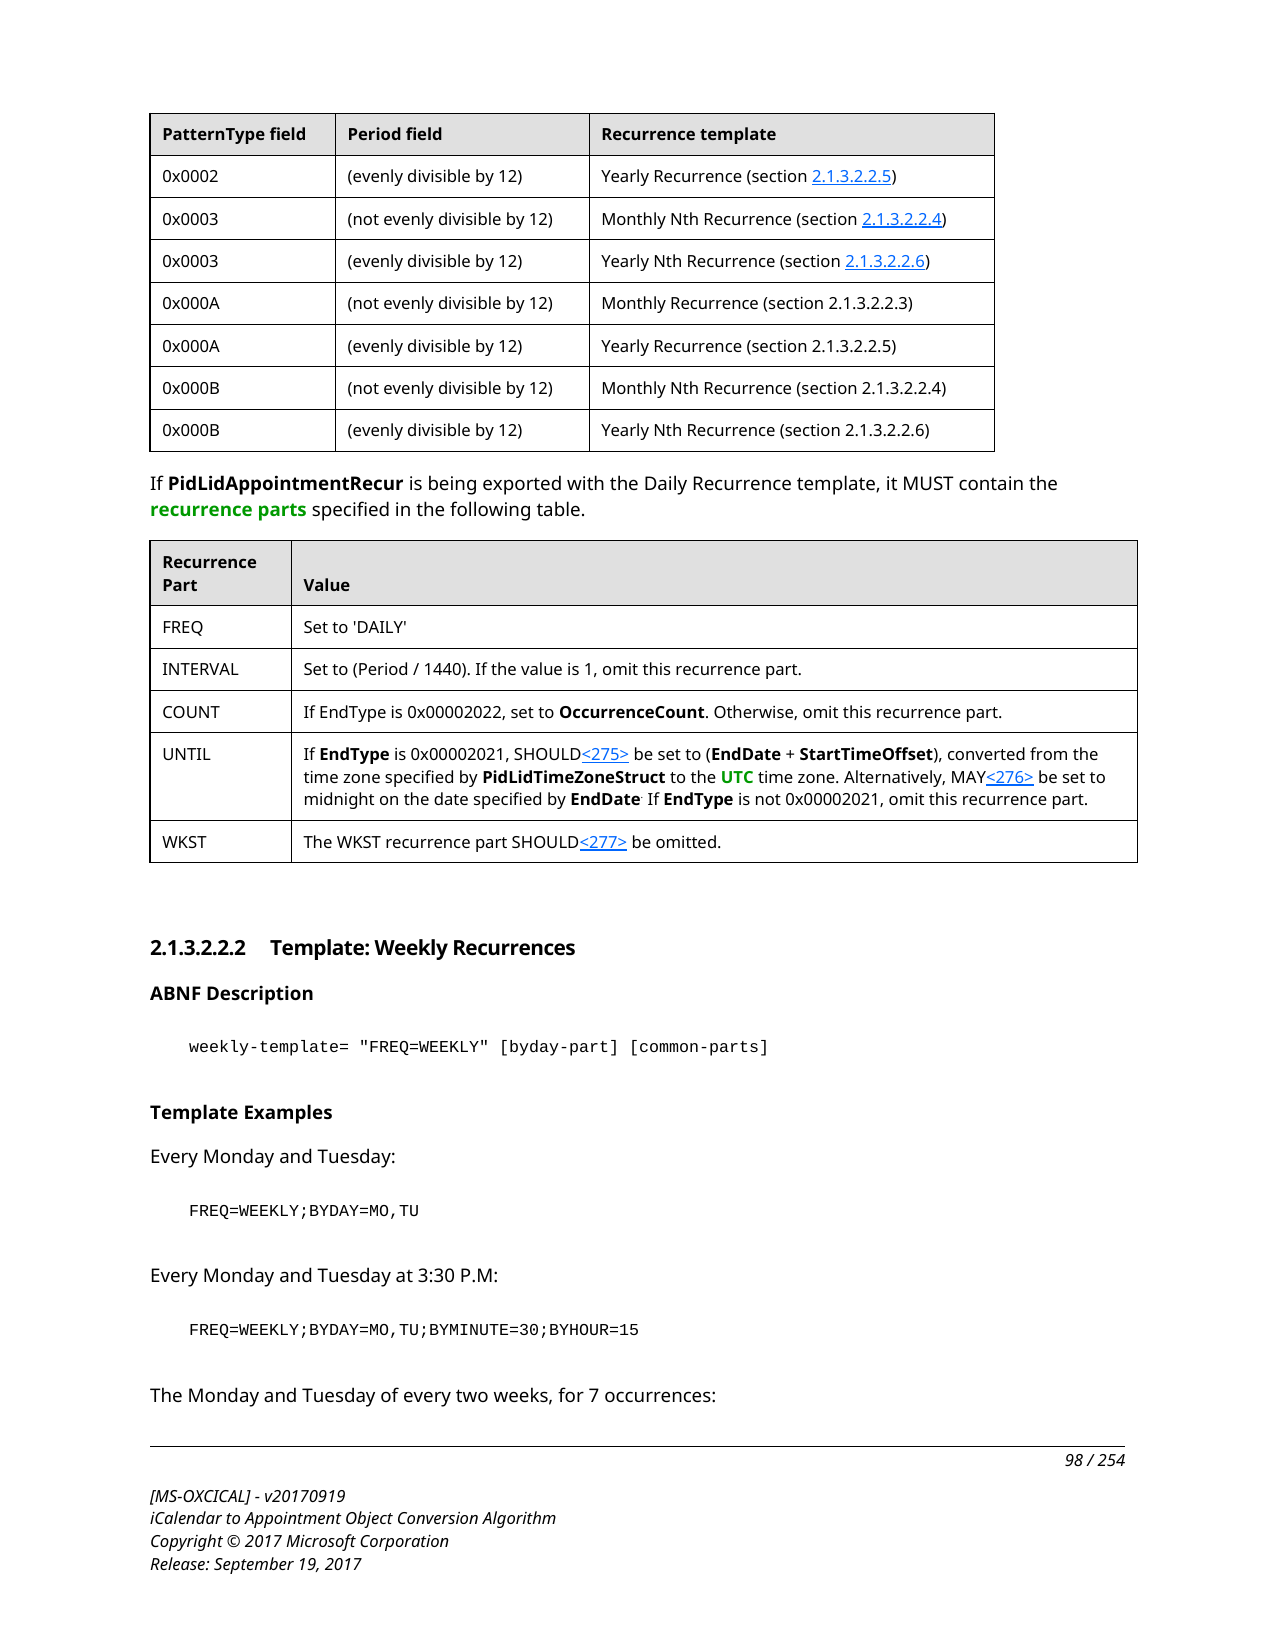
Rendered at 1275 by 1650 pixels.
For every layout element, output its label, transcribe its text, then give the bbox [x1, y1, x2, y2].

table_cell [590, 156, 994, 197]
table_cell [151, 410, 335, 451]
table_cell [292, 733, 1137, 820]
text FREQ=WEEKLY;BYDAY=MO,TU;BYMINUTE=30;BYHOUR=15 [175, 1313, 1137, 1351]
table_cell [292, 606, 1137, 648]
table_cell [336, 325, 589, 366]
text If PidLidAppointmentRecur is being exported with the Daily Recurrence template, it MUST contain the recurrence parts specified in the following table. [150, 471, 1125, 522]
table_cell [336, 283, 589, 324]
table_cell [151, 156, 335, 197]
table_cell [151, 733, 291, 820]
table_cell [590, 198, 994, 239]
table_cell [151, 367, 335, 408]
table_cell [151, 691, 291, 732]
text The Monday and Tuesday of every two weeks, for 7 occurrences: [150, 1382, 1125, 1408]
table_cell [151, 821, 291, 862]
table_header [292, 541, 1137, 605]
text Every Monday and Tuesday at 3:30 P.M: [150, 1263, 1125, 1288]
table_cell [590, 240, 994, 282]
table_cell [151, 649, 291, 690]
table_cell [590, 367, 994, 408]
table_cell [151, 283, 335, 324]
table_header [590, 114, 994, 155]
text Template Examples [150, 1099, 1125, 1125]
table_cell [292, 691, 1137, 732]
text Every Monday and Tuesday: [150, 1143, 1125, 1169]
text weekly-template= "FREQ=WEEKLY" [byday-part] [common-parts] [175, 1030, 1137, 1068]
text ABNF Description [150, 980, 1125, 1005]
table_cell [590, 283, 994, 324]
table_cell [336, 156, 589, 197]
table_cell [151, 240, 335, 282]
subtitle Template: Weekly Recurrences [150, 933, 1125, 961]
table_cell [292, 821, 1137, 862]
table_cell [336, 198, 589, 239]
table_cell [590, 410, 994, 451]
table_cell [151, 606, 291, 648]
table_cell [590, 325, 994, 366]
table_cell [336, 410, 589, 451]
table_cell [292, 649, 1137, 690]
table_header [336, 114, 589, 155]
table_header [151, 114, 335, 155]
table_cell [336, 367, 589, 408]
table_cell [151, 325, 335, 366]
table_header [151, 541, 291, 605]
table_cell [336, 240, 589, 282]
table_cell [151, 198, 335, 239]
text FREQ=WEEKLY;BYDAY=MO,TU [175, 1194, 1137, 1232]
